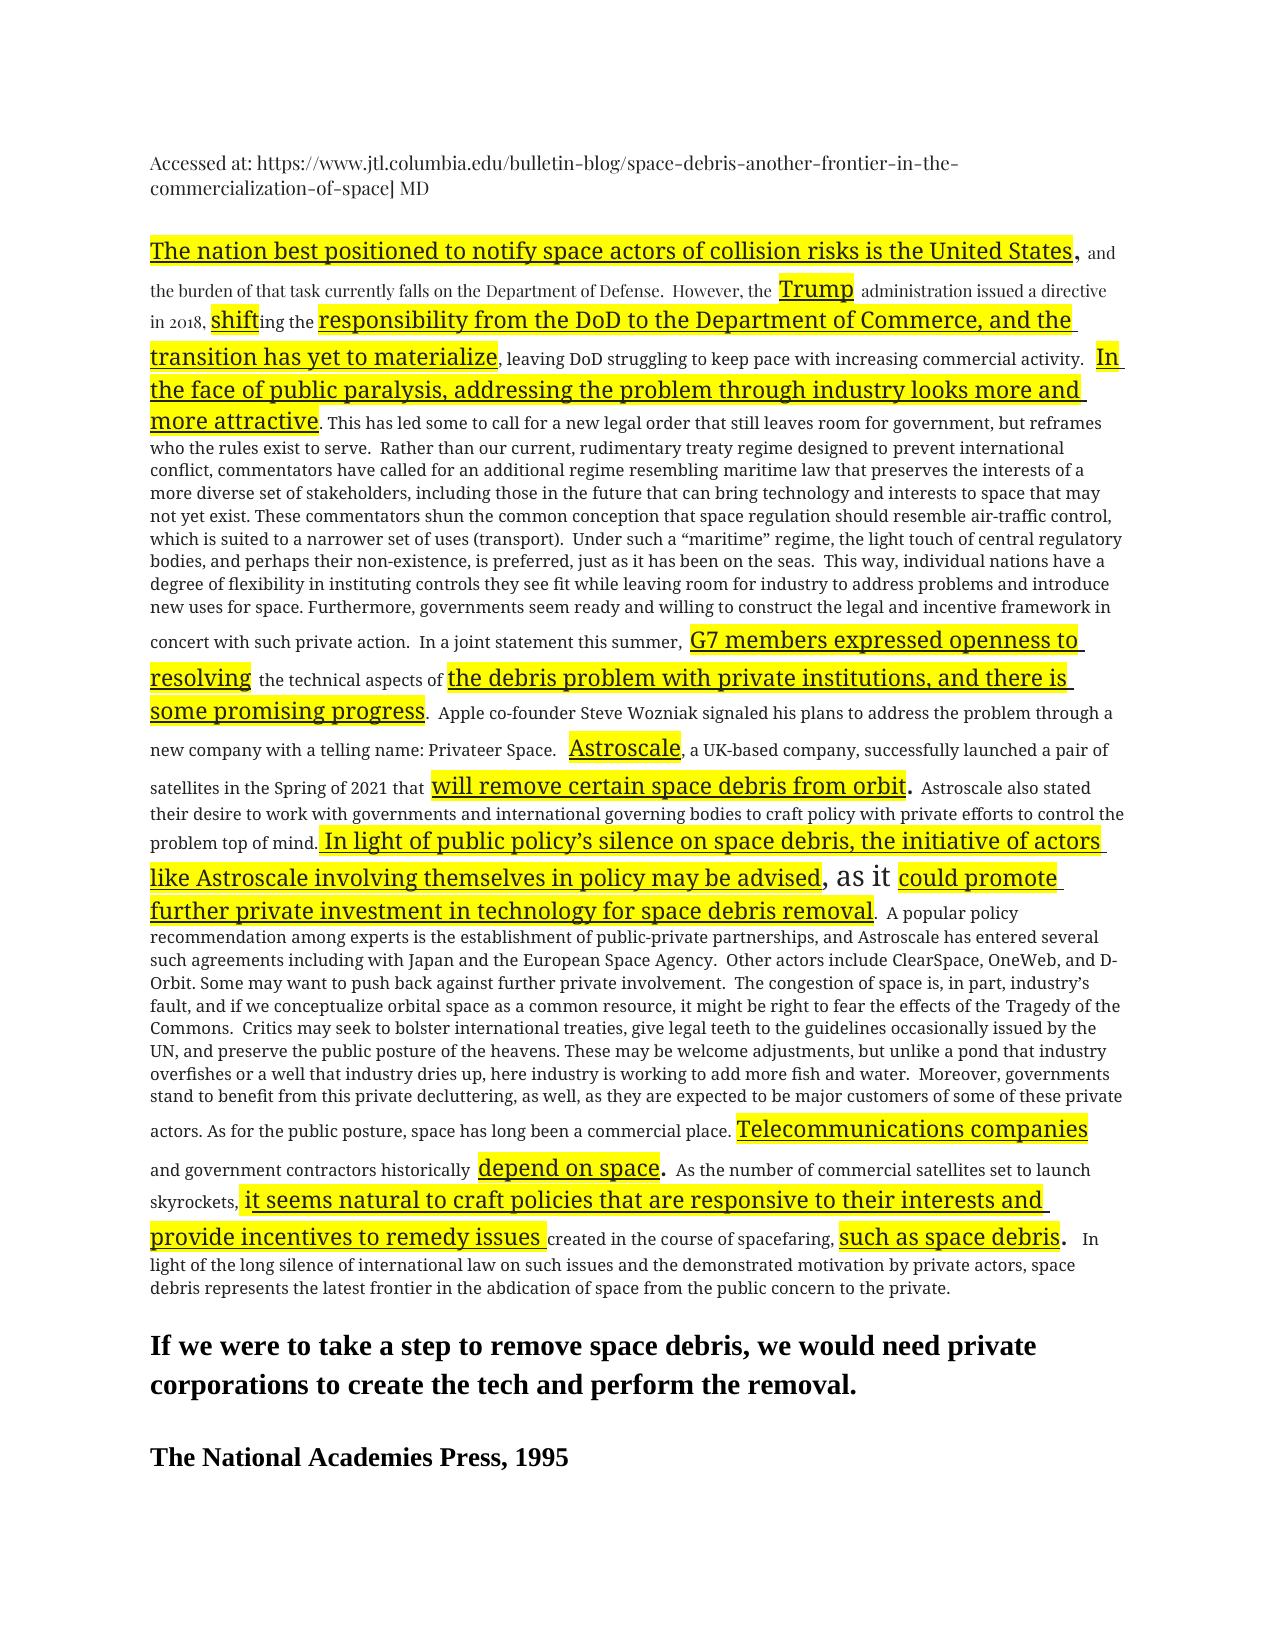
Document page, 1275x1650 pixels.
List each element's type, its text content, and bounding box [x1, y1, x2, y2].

text If we were to take a step to remove space debris, we would need private corporations to create the tech and perform the removal. [150, 1328, 1125, 1401]
text The nation best positioned to notify space actors of collision risks is the United States, and the burden of that task currently falls on the Department of Defense. However, the Trump administration issued a directive in 2018, shifting the responsibility from the DoD to the Department of Commerce, and the transition has yet to materialize, leaving DoD struggling to keep pace with increasing commercial activity. In the face of public paralysis, addressing the problem through industry looks more and more attractive. This has led some to call for a new legal order that still leaves room for government, but reframes who the rules exist to serve. Rather than our current, rudimentary treaty regime designed to prevent international conflict, commentators have called for an additional regime resembling maritime law that preserves the interests of a more diverse set of stakeholders, including those in the future that can bring technology and interests to space that may not yet exist. These commentators shun the common conception that space regulation should resemble air-traffic control, which is suited to a narrower set of uses (transport). Under such a “maritime” regime, the light touch of central regulatory bodies, and perhaps their non-existence, is preferred, just as it has been on the seas. This way, individual nations have a degree of flexibility in instituting controls they see fit while leaving room for industry to address problems and introduce new uses for space. Furthermore, governments seem ready and willing to construct the legal and incentive framework in concert with such private action. In a joint statement this summer, G7 members expressed openness to resolving the technical aspects of the debris problem with private institutions, and there is some promising progress. Apple co-founder Steve Wozniak signaled his plans to address the problem through a new company with a telling name: Privateer Space. Astroscale, a UK-based company, successfully launched a pair of satellites in the Spring of 2021 that will remove certain space debris from orbit. Astroscale also stated their desire to work with governments and international governing bodies to craft policy with private efforts to control the problem top of mind. In light of public policy’s silence on space debris, the initiative of actors like Astroscale involving themselves in policy may be advised, as it could promote further private investment in technology for space debris removal. A popular policy recommendation among experts is the establishment of public-private partnerships, and Astroscale has entered several such agreements including with Japan and the European Space Agency. Other actors include ClearSpace, OneWeb, and D-Orbit. Some may want to push back against further private involvement. The congestion of space is, in part, industry’s fault, and if we conceptualize orbital space as a common resource, it might be right to fear the effects of the Tragedy of the Commons. Critics may seek to bolster international treaties, give legal teeth to the guidelines occasionally issued by the UN, and preserve the public posture of the heavens. These may be welcome adjustments, but unlike a pond that industry overfishes or a well that industry dries up, here industry is working to add more fish and water. Moreover, governments stand to benefit from this private decluttering, as well, as they are expected to be major customers of some of these private actors. As for the public posture, space has long been a commercial place. Telecommunications companies and government contractors historically depend on space. As the number of commercial satellites set to launch skyrockets, it seems natural to craft policies that are responsive to their interests and provide incentives to remedy issues created in the course of spacefaring, such as space debris. In light of the long silence of international law on such issues and the demonstrated motivation by private actors, space debris represents the latest frontier in the abdication of space from the public concern to the private. [150, 229, 1125, 803]
text The nation best positioned to notify space actors of collision risks is the United States, and the burden of that task currently falls on the Department of Defense. However, the Trump administration issued a directive in 2018, shifting the responsibility from the DoD to the Department of Commerce, and the transition has yet to materialize, leaving DoD struggling to keep pace with increasing commercial activity. In the face of public paralysis, addressing the problem through industry looks more and more attractive. This has led some to call for a new legal order that still leaves room for government, but reframes who the rules exist to serve. Rather than our current, rudimentary treaty regime designed to prevent international conflict, commentators have called for an additional regime resembling maritime law that preserves the interests of a more diverse set of stakeholders, including those in the future that can bring technology and interests to space that may not yet exist. These commentators shun the common conception that space regulation should resemble air-traffic control, which is suited to a narrower set of uses (transport). Under such a “maritime” regime, the light touch of central regulatory bodies, and perhaps their non-existence, is preferred, just as it has been on the seas. This way, individual nations have a degree of flexibility in instituting controls they see fit while leaving room for industry to address problems and introduce new uses for space. Furthermore, governments seem ready and willing to construct the legal and incentive framework in concert with such private action. In a joint statement this summer, G7 members expressed openness to resolving the technical aspects of the debris problem with private institutions, and there is some promising progress. Apple co-founder Steve Wozniak signaled his plans to address the problem through a new company with a telling name: Privateer Space. Astroscale, a UK-based company, successfully launched a pair of satellites in the Spring of 2021 that will remove certain space debris from orbit. Astroscale also stated their desire to work with governments and international governing bodies to craft policy with private efforts to control the problem top of mind. In light of public policy’s silence on space debris, the initiative of actors like Astroscale involving themselves in policy may be advised, as it could promote further private investment in technology for space debris removal. A popular policy recommendation among experts is the establishment of public-private partnerships, and Astroscale has entered several such agreements including with Japan and the European Space Agency. Other actors include ClearSpace, OneWeb, and D-Orbit. Some may want to push back against further private involvement. The congestion of space is, in part, industry’s fault, and if we conceptualize orbital space as a common resource, it might be right to fear the effects of the Tragedy of the Commons. Critics may seek to bolster international treaties, give legal teeth to the guidelines occasionally issued by the UN, and preserve the public posture of the heavens. These may be welcome adjustments, but unlike a pond that industry overfishes or a well that industry dries up, here industry is working to add more fish and water. Moreover, governments stand to benefit from this private decluttering, as well, as they are expected to be major customers of some of these private actors. As for the public posture, space has long been a commercial place. Telecommunications companies and government contractors historically depend on space. As the number of commercial satellites set to launch skyrockets, it seems natural to craft policies that are responsive to their interests and provide incentives to remedy issues created in the course of spacefaring, such as space debris. In light of the long silence of international law on such issues and the demonstrated motivation by private actors, space debris represents the latest frontier in the abdication of space from the public concern to the private. [150, 825, 1125, 1299]
text The National Academies Press, 1995 [150, 1441, 1125, 1472]
